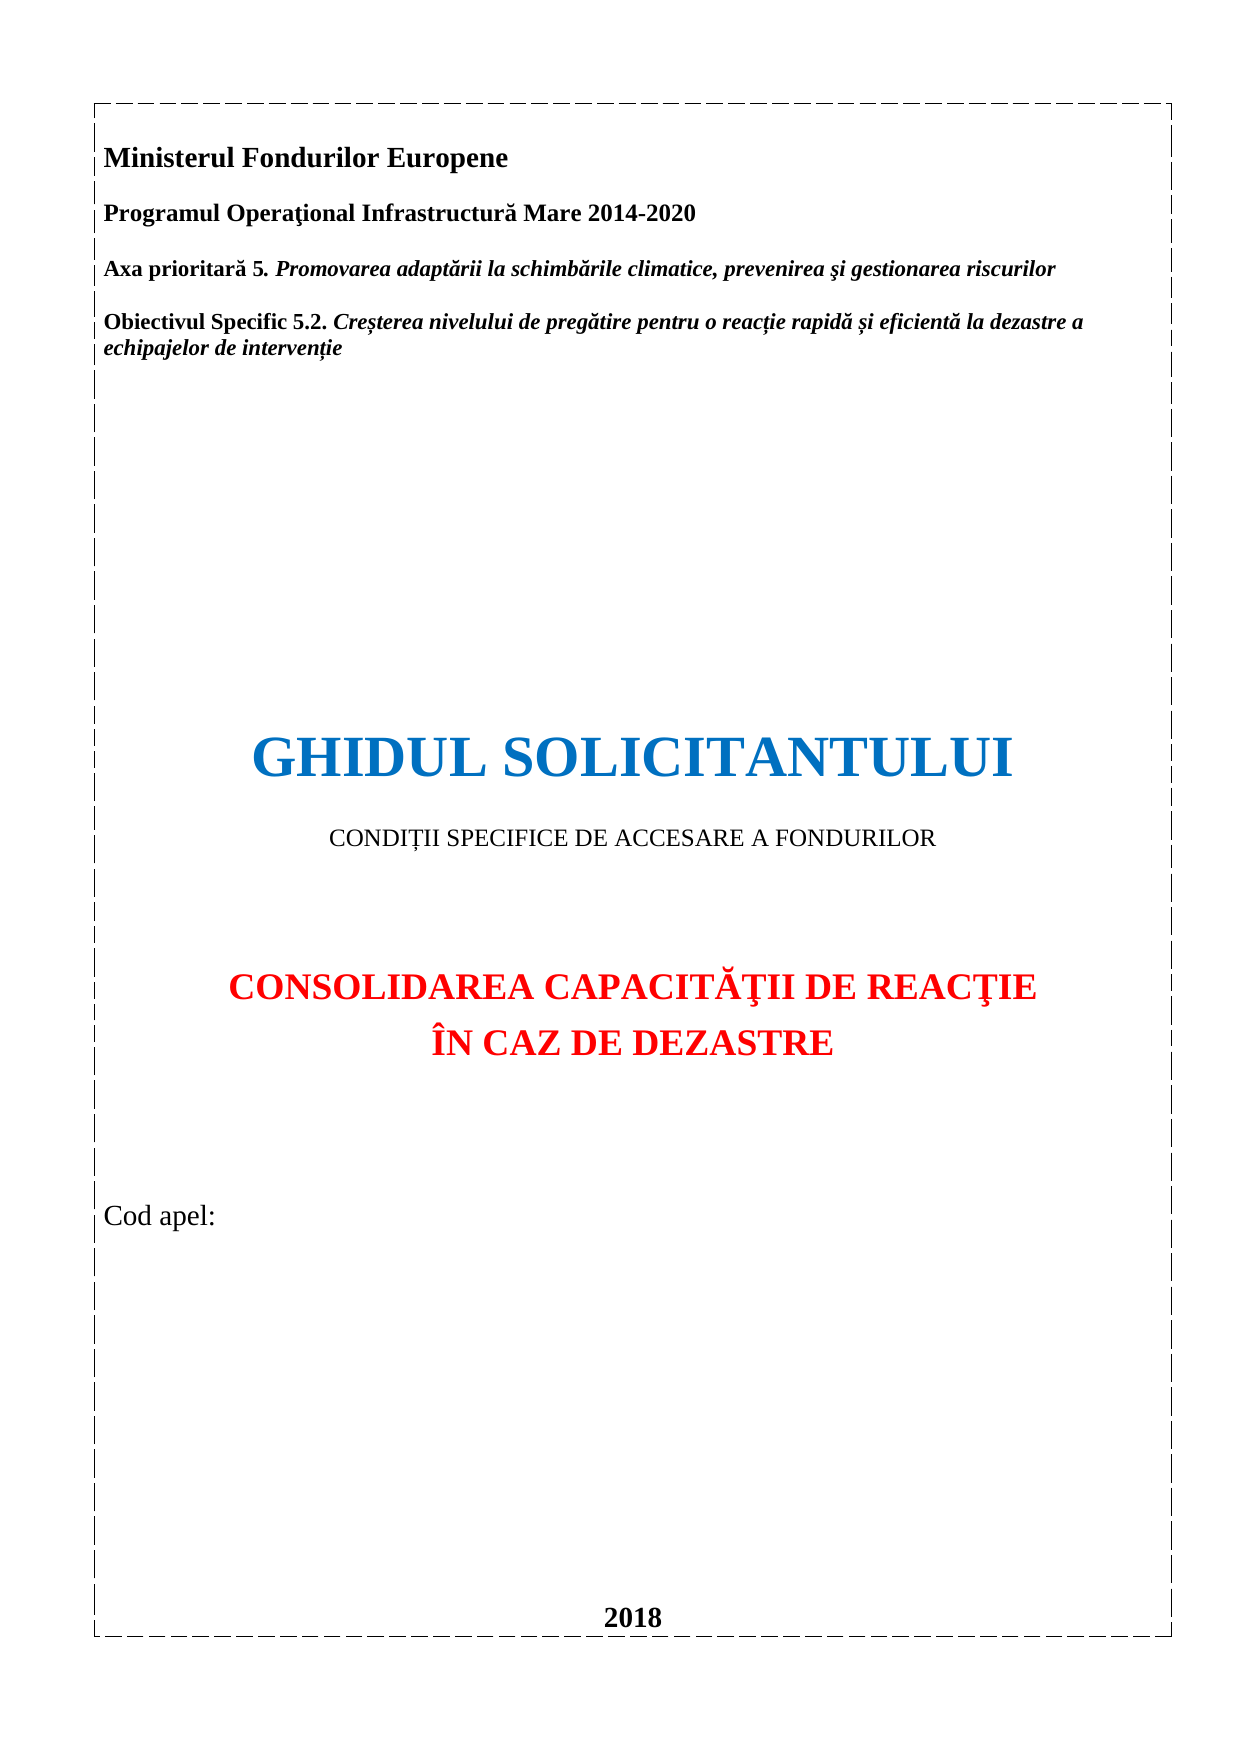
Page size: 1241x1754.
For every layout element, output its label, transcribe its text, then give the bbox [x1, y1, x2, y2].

text Ministerul Fondurilor Europene [103, 140, 1162, 173]
text Cod apel: [103, 1198, 1162, 1231]
text 2018 [94, 1597, 1172, 1637]
text Obiectivul Specific 5.2. Creșterea nivelului de pregătire pentru o reacție rapidă și eficientă la dezastre a echipajelor de intervenție [103, 308, 1162, 361]
text ÎN CAZ DE DEZASTRE [94, 1017, 1172, 1063]
text Programul Operaţional Infrastructură Mare 2014-2020 [103, 198, 1162, 226]
text CONDIȚII SPECIFICE DE ACCESARE A FONDURILOR [103, 823, 1162, 852]
text CONSOLIDAREA CAPACITĂŢII DE REACŢIE [94, 962, 1172, 1008]
text Axa prioritară 5. Promovarea adaptării la schimbările climatice, prevenirea şi gestionarea riscurilor [103, 255, 1162, 281]
text GHIDUL SOLICITANTULUI [103, 722, 1162, 789]
